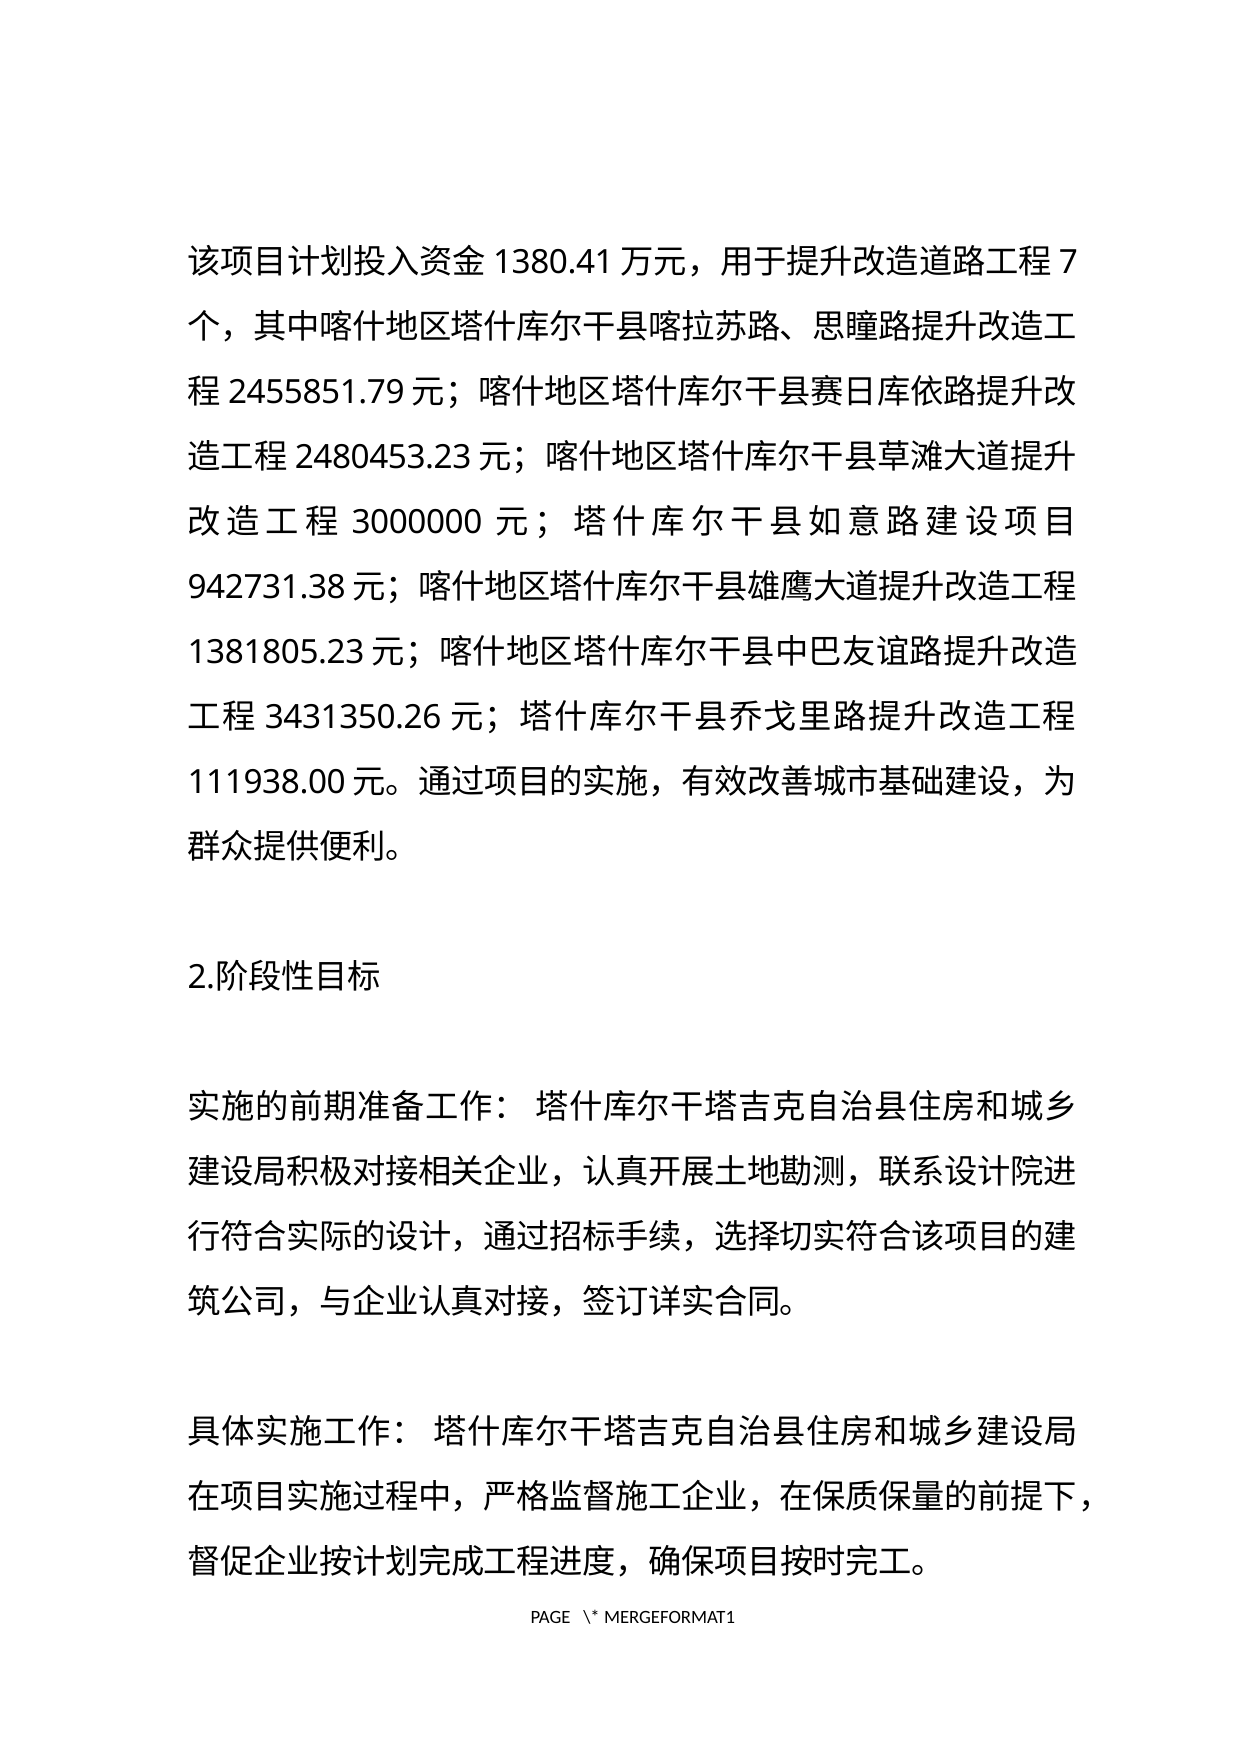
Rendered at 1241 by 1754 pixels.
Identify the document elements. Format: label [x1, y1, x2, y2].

text [187, 162, 1078, 1592]
